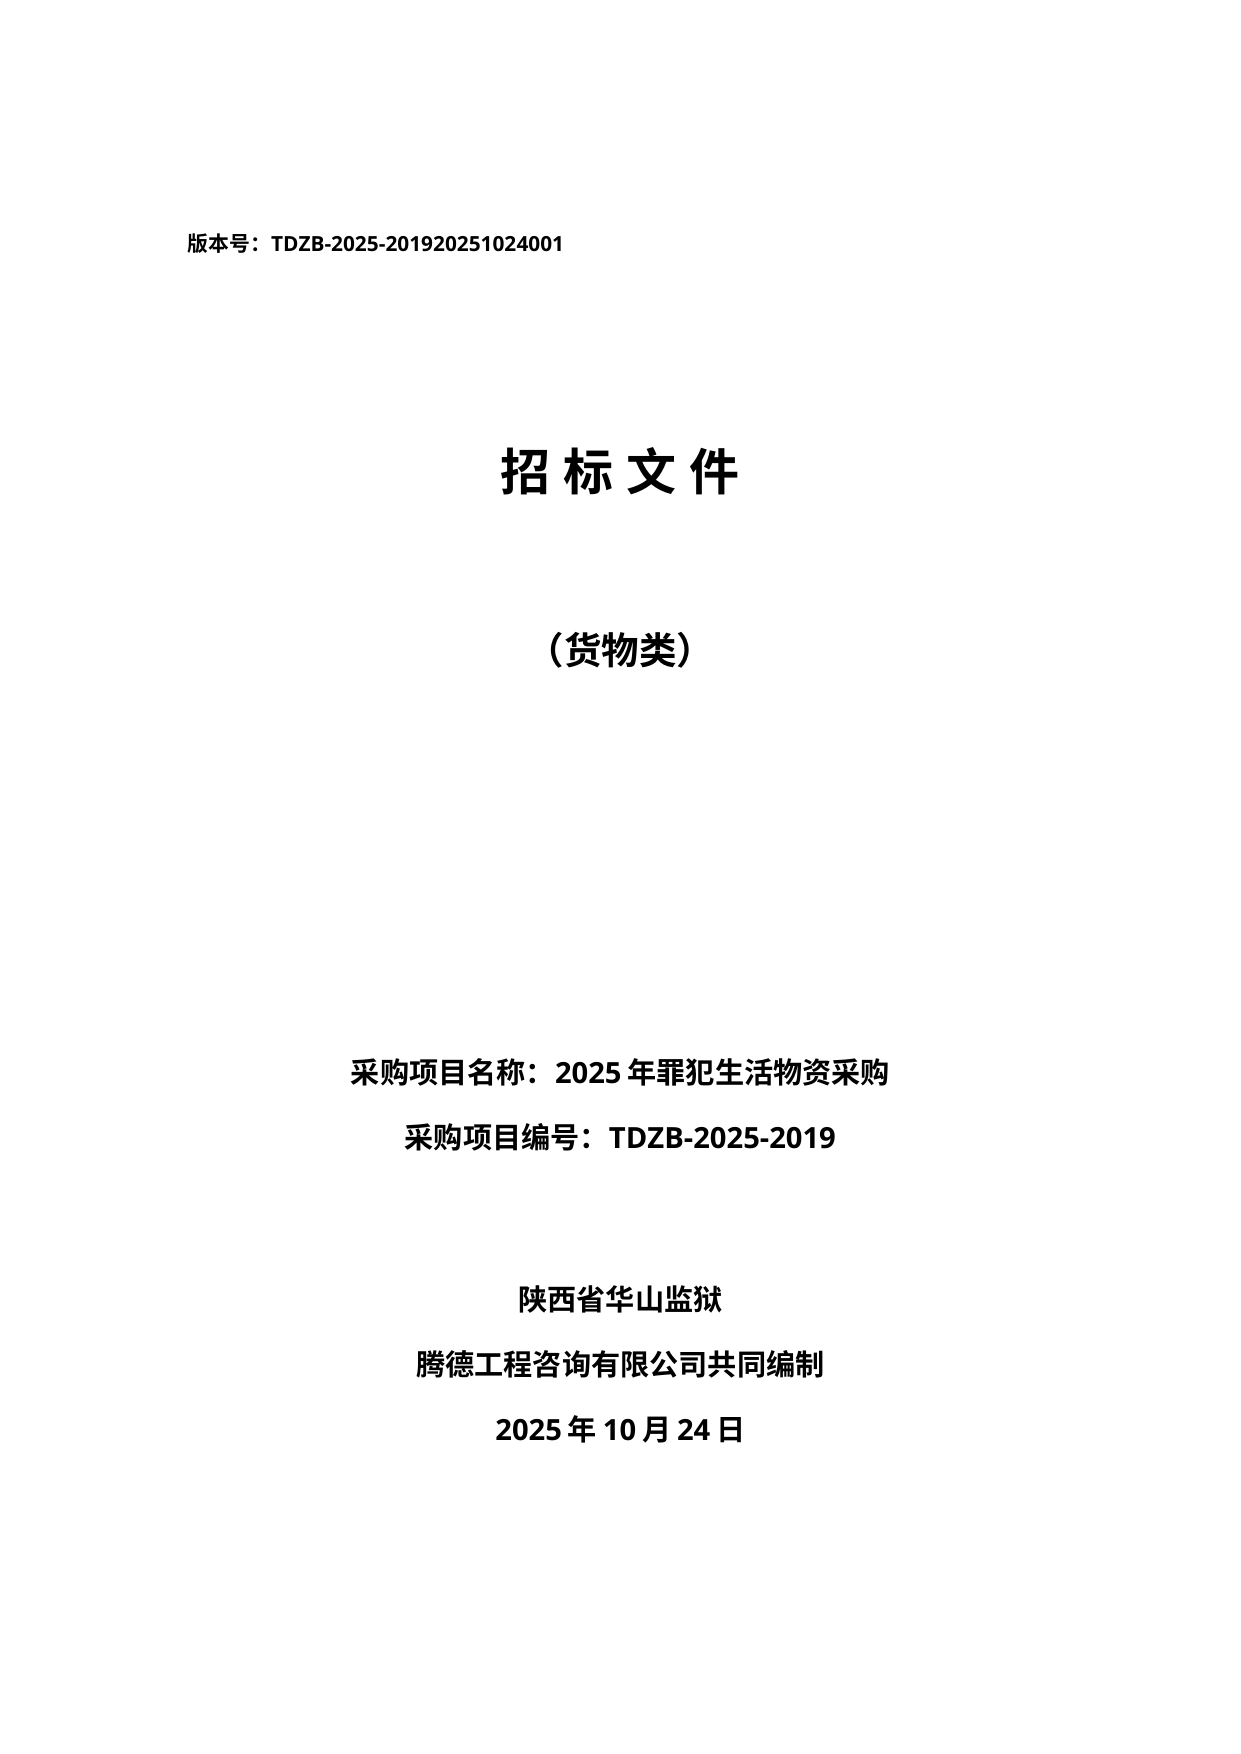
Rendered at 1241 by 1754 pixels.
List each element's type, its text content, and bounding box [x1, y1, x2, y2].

text 采购项目名称：2025年罪犯生活物资采购 [187, 1039, 1053, 1104]
text 2025年10月24日 [187, 1397, 1053, 1462]
text 陕西省华山监狱 [187, 1267, 1053, 1332]
text 采购项目编号：TDZB-2025-2019 [187, 1104, 1053, 1267]
text 招 标 文 件 [187, 422, 1053, 617]
text （货物类） [187, 617, 1053, 1039]
text 版本号：TDZB-2025-201920251024001 [187, 227, 1053, 422]
text 腾德工程咨询有限公司共同编制 [187, 1332, 1053, 1397]
